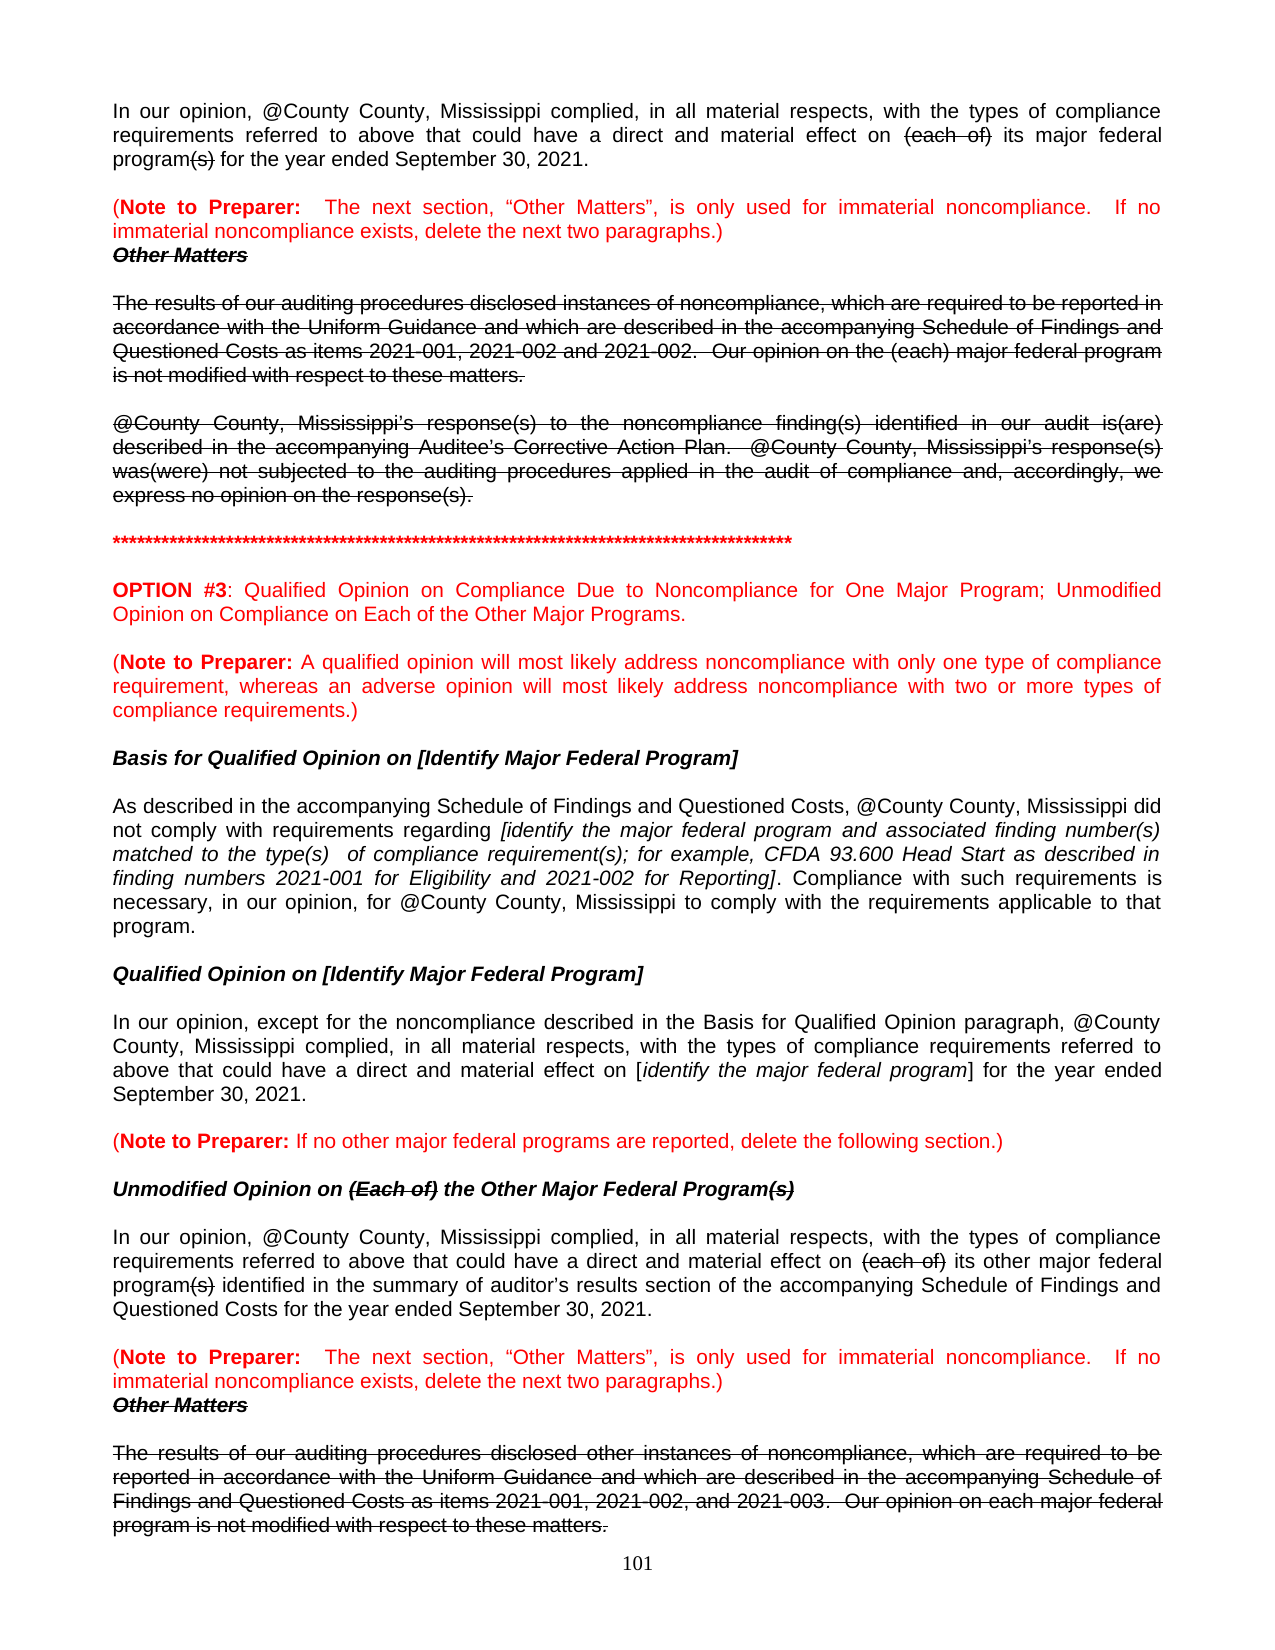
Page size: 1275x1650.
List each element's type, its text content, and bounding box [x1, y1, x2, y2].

text @County County, Mississippi’s response(s) to the noncompliance finding(s) identified in our audit is(are) described in the accompanying Auditee’s Corrective Action Plan. @County County, Mississippi’s response(s) was(were) not subjected to the auditing procedures applied in the audit of compliance and, accordingly, we express no opinion on the response(s). [112, 449, 1162, 472]
text (Note to Preparer: A qualified opinion will most likely address noncompliance with only one type of compliance requirement, whereas an adverse opinion will most likely address noncompliance with two or more types of compliance requirements.) [112, 650, 1162, 722]
text (Note to Preparer: The next section, “Other Matters”, is only used for immaterial noncompliance. If no immaterial noncompliance exists, delete the next two paragraphs.) [112, 195, 1162, 243]
text The results of our auditing procedures disclosed instances of noncompliance, which are required to be reported in accordance with the Uniform Guidance and which are described in the accompanying Schedule of Findings and Questioned Costs as items 2021-001, 2021-002 and 2021-002. Our opinion on the (each) major federal program is not modified with respect to these matters. [112, 329, 1162, 352]
text The results of our auditing procedures disclosed other instances of noncompliance, which are required to be reported in accordance with the Uniform Guidance and which are described in the accompanying Schedule of Findings and Questioned Costs as items 2021-001, 2021-002, and 2021-003. Our opinion on each major federal program is not modified with respect to these matters. [112, 1479, 1162, 1502]
text Qualified Opinion on [Identify Major Federal Program] [112, 962, 1162, 986]
text The results of our auditing procedures disclosed instances of noncompliance, which are required to be reported in accordance with the Uniform Guidance and which are described in the accompanying Schedule of Findings and Questioned Costs as items 2021-001, 2021-002 and 2021-002. Our opinion on the (each) major federal program is not modified with respect to these matters. [112, 353, 1162, 387]
text The results of our auditing procedures disclosed other instances of noncompliance, which are required to be reported in accordance with the Uniform Guidance and which are described in the accompanying Schedule of Findings and Questioned Costs as items 2021-001, 2021-002, and 2021-003. Our opinion on each major federal program is not modified with respect to these matters. [112, 1503, 1162, 1537]
text (Note to Preparer: If no other major federal programs are reported, delete the following section.) [112, 1129, 1162, 1153]
text Unmodified Opinion on (Each of) the Other Major Federal Program(s) [112, 1177, 1162, 1201]
text The results of our auditing procedures disclosed instances of noncompliance, which are required to be reported in accordance with the Uniform Guidance and which are described in the accompanying Schedule of Findings and Questioned Costs as items 2021-001, 2021-002 and 2021-002. Our opinion on the (each) major federal program is not modified with respect to these matters. [112, 305, 1162, 328]
text @County County, Mississippi’s response(s) to the noncompliance finding(s) identified in our audit is(are) described in the accompanying Auditee’s Corrective Action Plan. @County County, Mississippi’s response(s) was(were) not subjected to the auditing procedures applied in the audit of compliance and, accordingly, we express no opinion on the response(s). [112, 473, 1162, 506]
text The results of our auditing procedures disclosed other instances of noncompliance, which are required to be reported in accordance with the Uniform Guidance and which are described in the accompanying Schedule of Findings and Questioned Costs as items 2021-001, 2021-002, and 2021-003. Our opinion on each major federal program is not modified with respect to these matters. [112, 1455, 1162, 1478]
text In our opinion, except for the noncompliance described in the Basis for Qualified Opinion paragraph, @County County, Mississippi complied, in all material respects, with the types of compliance requirements referred to above that could have a direct and material effect on [identify the major federal program] for the year ended September 30, 2021. [112, 1009, 1162, 1105]
text Other Matters [112, 243, 1162, 267]
text In our opinion, @County County, Mississippi complied, in all material respects, with the types of compliance requirements referred to above that could have a direct and material effect on (each of) its other major federal program(s) identified in the summary of auditor’s results section of the accompanying Schedule of Findings and Questioned Costs for the year ended September 30, 2021. [112, 1225, 1162, 1321]
text As described in the accompanying Schedule of Findings and Questioned Costs, @County County, Mississippi did not comply with requirements regarding [identify the major federal program and associated finding number(s) matched to the type(s) of compliance requirement(s); for example, CFDA 93.600 Head Start as described in finding numbers 2021-001 for Eligibility and 2021-002 for Reporting]. Compliance with such requirements is necessary, in our opinion, for @County County, Mississippi to comply with the requirements applicable to that program. [112, 794, 1162, 938]
text Basis for Qualified Opinion on [Identify Major Federal Program] [112, 746, 1162, 770]
text Other Matters [112, 1393, 1162, 1417]
text @County County, Mississippi’s response(s) to the noncompliance finding(s) identified in our audit is(are) described in the accompanying Auditee’s Corrective Action Plan. @County County, Mississippi’s response(s) was(were) not subjected to the auditing procedures applied in the audit of compliance and, accordingly, we express no opinion on the response(s). [112, 425, 1162, 448]
text ************************************************************************************ [112, 530, 1162, 554]
text (Note to Preparer: The next section, “Other Matters”, is only used for immaterial noncompliance. If no immaterial noncompliance exists, delete the next two paragraphs.) [112, 1345, 1162, 1393]
text OPTION #3: Qualified Opinion on Compliance Due to Noncompliance for One Major Program; Unmodified Opinion on Compliance on Each of the Other Major Programs. [112, 578, 1162, 626]
